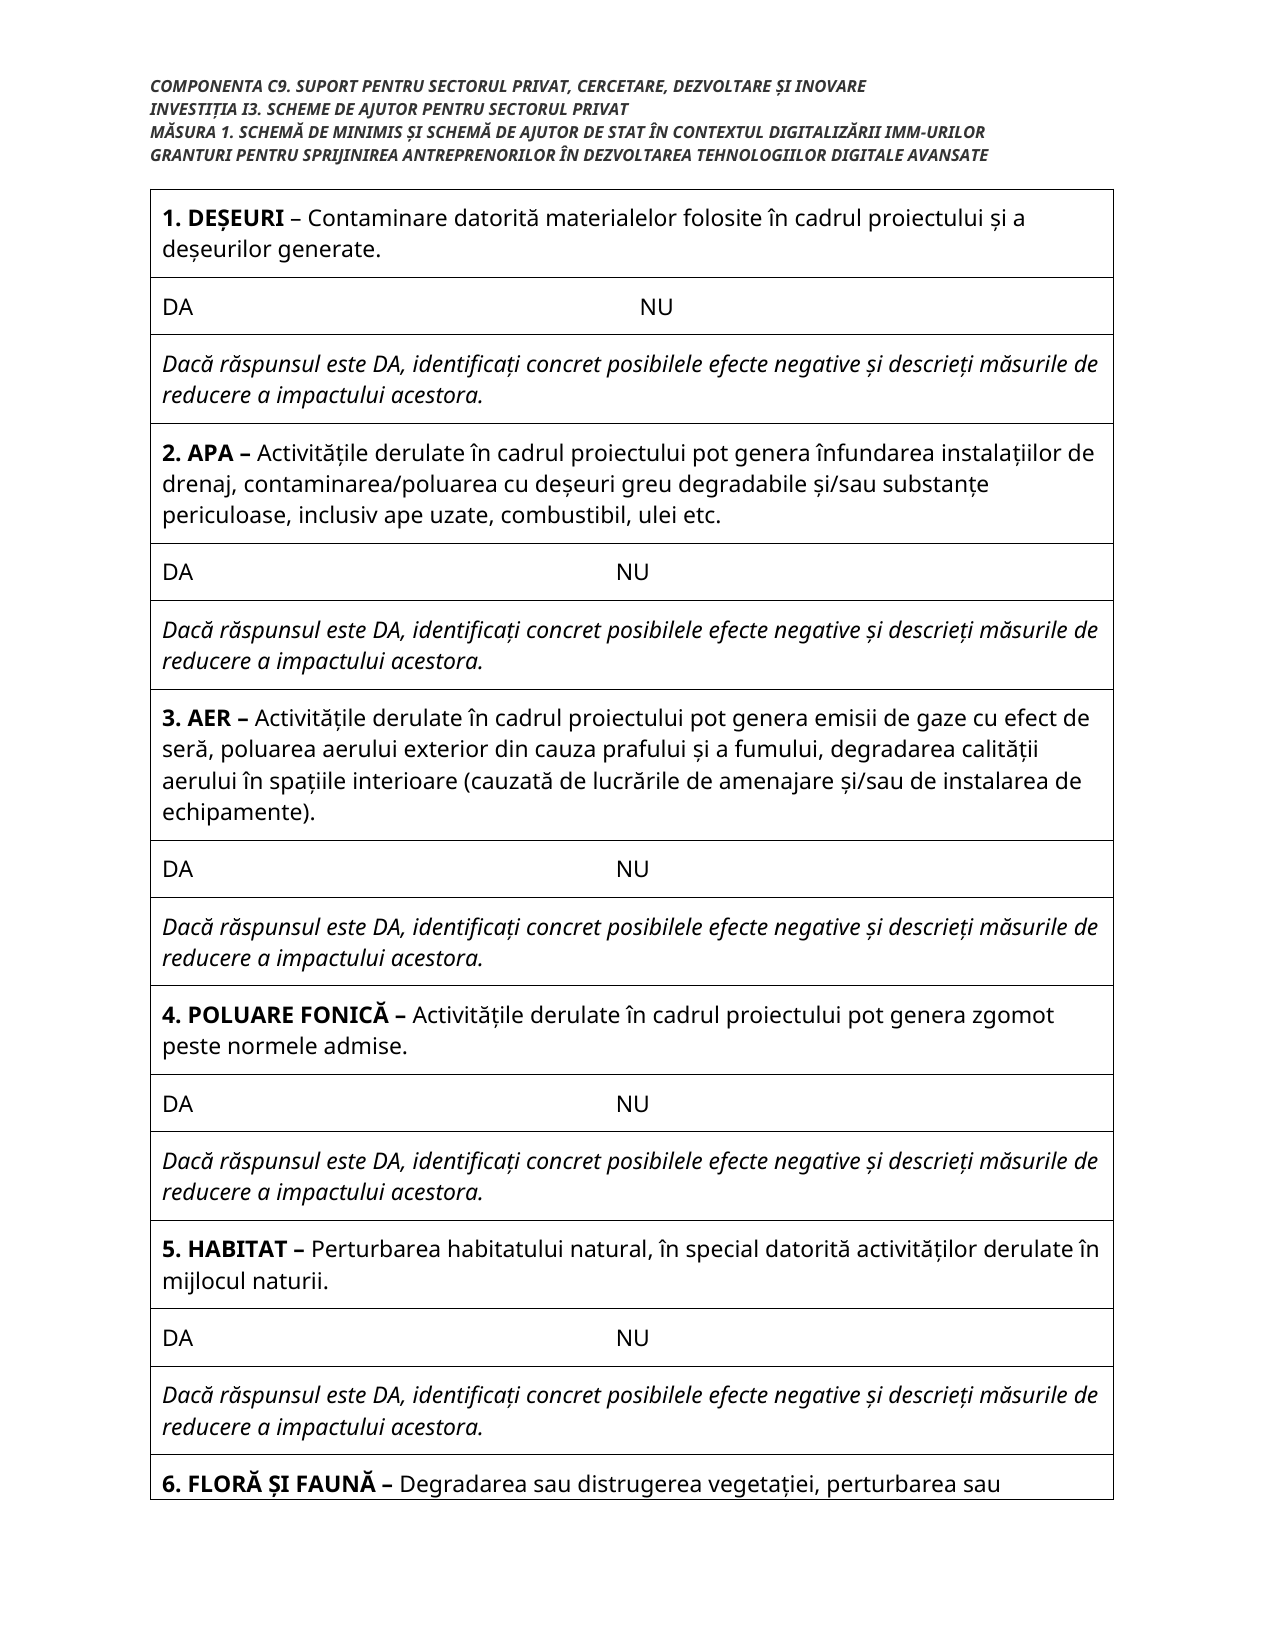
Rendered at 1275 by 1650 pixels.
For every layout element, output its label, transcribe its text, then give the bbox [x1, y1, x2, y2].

table_cell Dacă răspunsul este DA, identificați concret posibilele efecte negative și descrieți măsurile de reducere a impactului acestora. [151, 335, 1113, 423]
table_cell DA NU [151, 544, 1113, 600]
table_cell Dacă răspunsul este DA, identificați concret posibilele efecte negative și descrieți măsurile de reducere a impactului acestora. [151, 601, 1113, 688]
table_cell DA NU [151, 841, 1113, 897]
table_cell Dacă răspunsul este DA, identificați concret posibilele efecte negative și descrieți măsurile de reducere a impactului acestora. [151, 898, 1113, 985]
table_cell 5. HABITAT – Perturbarea habitatului natural, în special datorită activităților derulate în mijlocul naturii. [151, 1221, 1113, 1308]
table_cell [151, 1455, 1113, 1499]
table_cell Dacă răspunsul este DA, identificați concret posibilele efecte negative și descrieți măsurile de reducere a impactului acestora. [151, 1367, 1113, 1454]
table_header 1. DEȘEURI – Contaminare datorită materialelor folosite în cadrul proiectului și a deșeurilor generate. [151, 190, 1113, 277]
table_cell 3. AER – Activitățile derulate în cadrul proiectului pot genera emisii de gaze cu efect de seră, poluarea aerului exterior din cauza prafului și a fumului, degradarea calității aerului în spațiile interioare (cauzată de lucrările de amenajare și/sau de instalarea de echipamente). [151, 690, 1113, 839]
table_cell DA NU [151, 1075, 1113, 1131]
table_cell 4. POLUARE FONICĂ – Activitățile derulate în cadrul proiectului pot genera zgomot peste normele admise. [151, 986, 1113, 1074]
table_cell 2. APA – Activitățile derulate în cadrul proiectului pot genera înfundarea instalațiilor de drenaj, contaminarea/poluarea cu deșeuri greu degradabile și/sau substanțe periculoase, inclusiv ape uzate, combustibil, ulei etc. [151, 424, 1113, 543]
table_cell Dacă răspunsul este DA, identificați concret posibilele efecte negative și descrieți măsurile de reducere a impactului acestora. [151, 1132, 1113, 1220]
table_cell DA NU [151, 1309, 1113, 1366]
table_cell DA NU [151, 278, 1113, 334]
